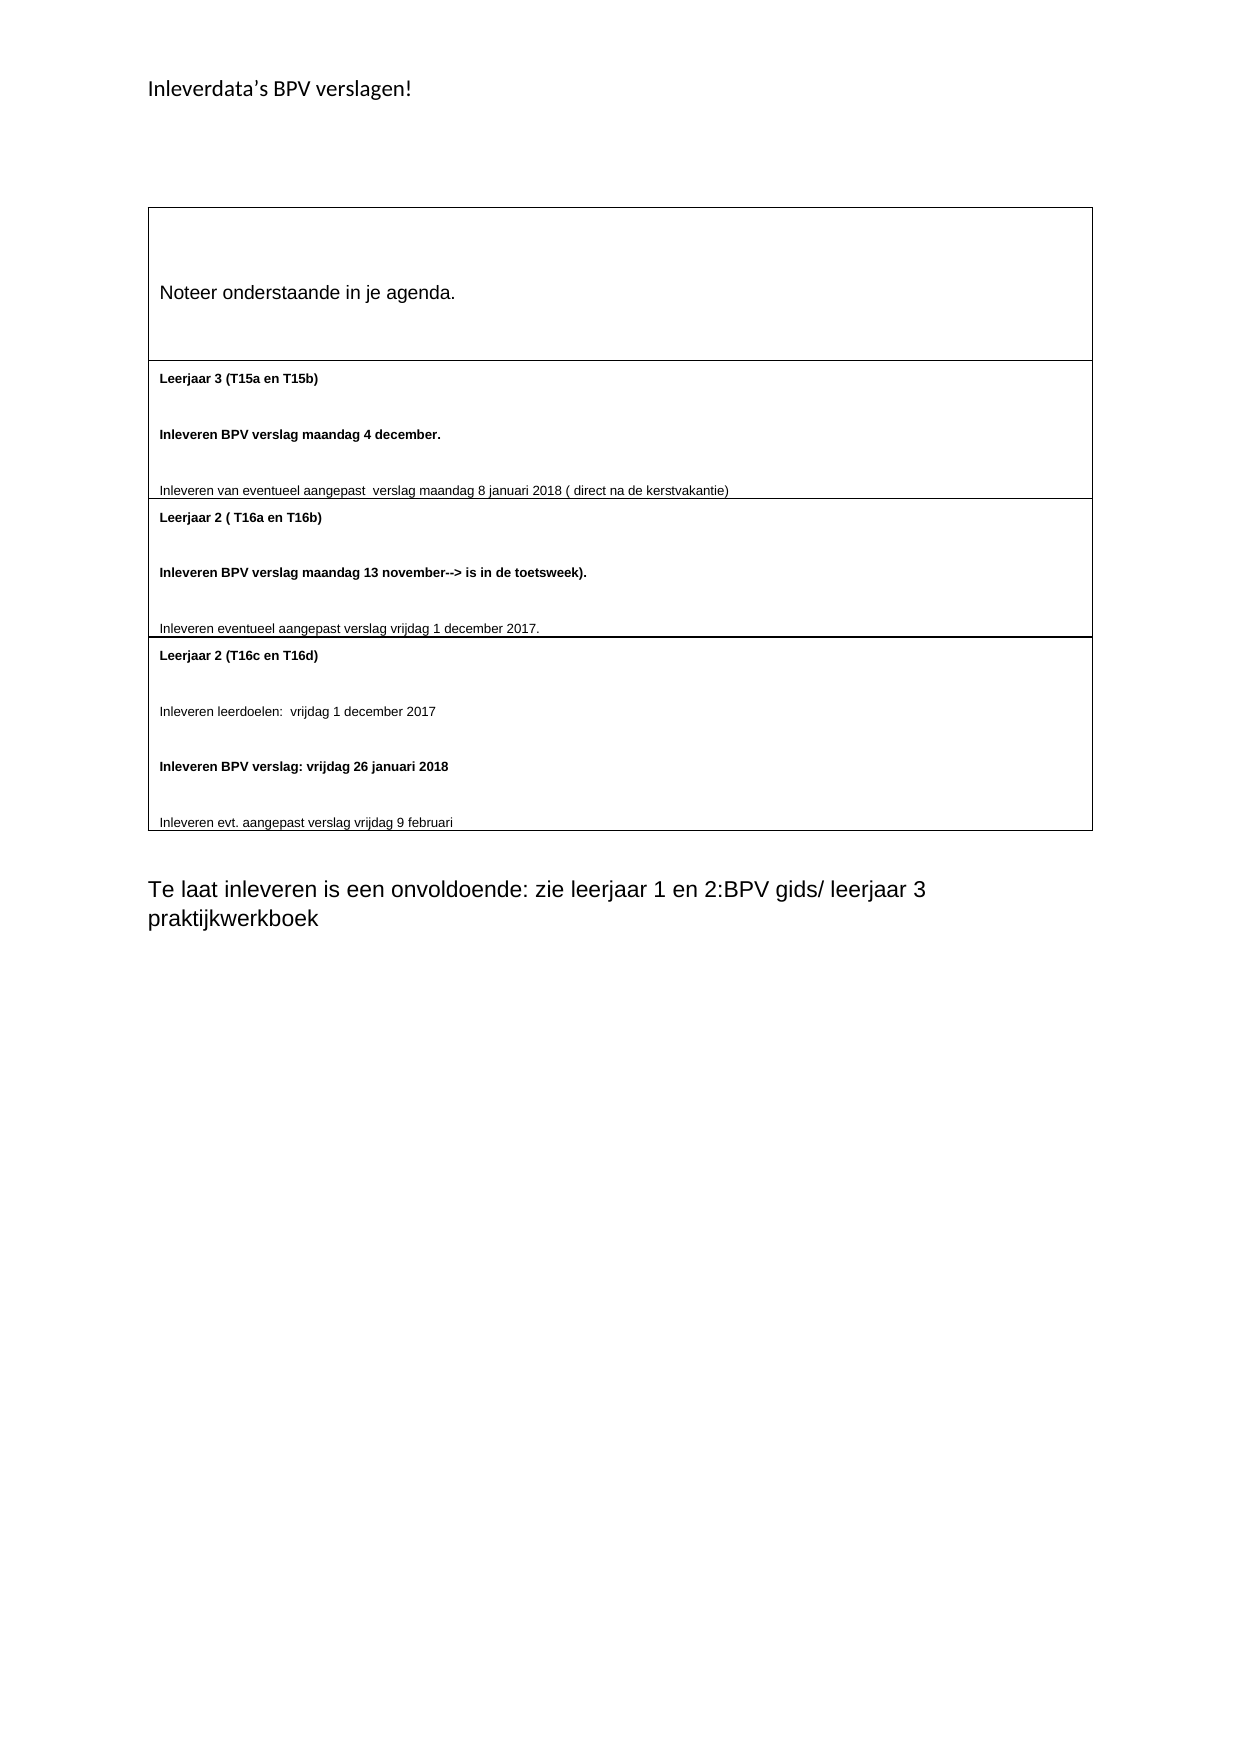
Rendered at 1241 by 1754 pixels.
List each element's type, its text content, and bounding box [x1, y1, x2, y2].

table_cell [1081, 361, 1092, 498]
table_cell Leerjaar 2 (T16c en T16d) Inleveren leerdoelen: vrijdag 1 december 2017 Inleveren BPV verslag: vrijdag 26 januari 2018 Inleveren evt. aangepast verslag vrijdag 9 februari [149, 638, 1092, 830]
table_header Noteer onderstaande in je agenda. [149, 208, 1092, 359]
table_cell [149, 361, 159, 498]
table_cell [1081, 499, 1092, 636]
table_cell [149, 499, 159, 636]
text Te laat inleveren is een onvoldoende: zie leerjaar 1 en 2:BPV gids/ leerjaar 3 praktijkwerkboek [148, 876, 1093, 931]
